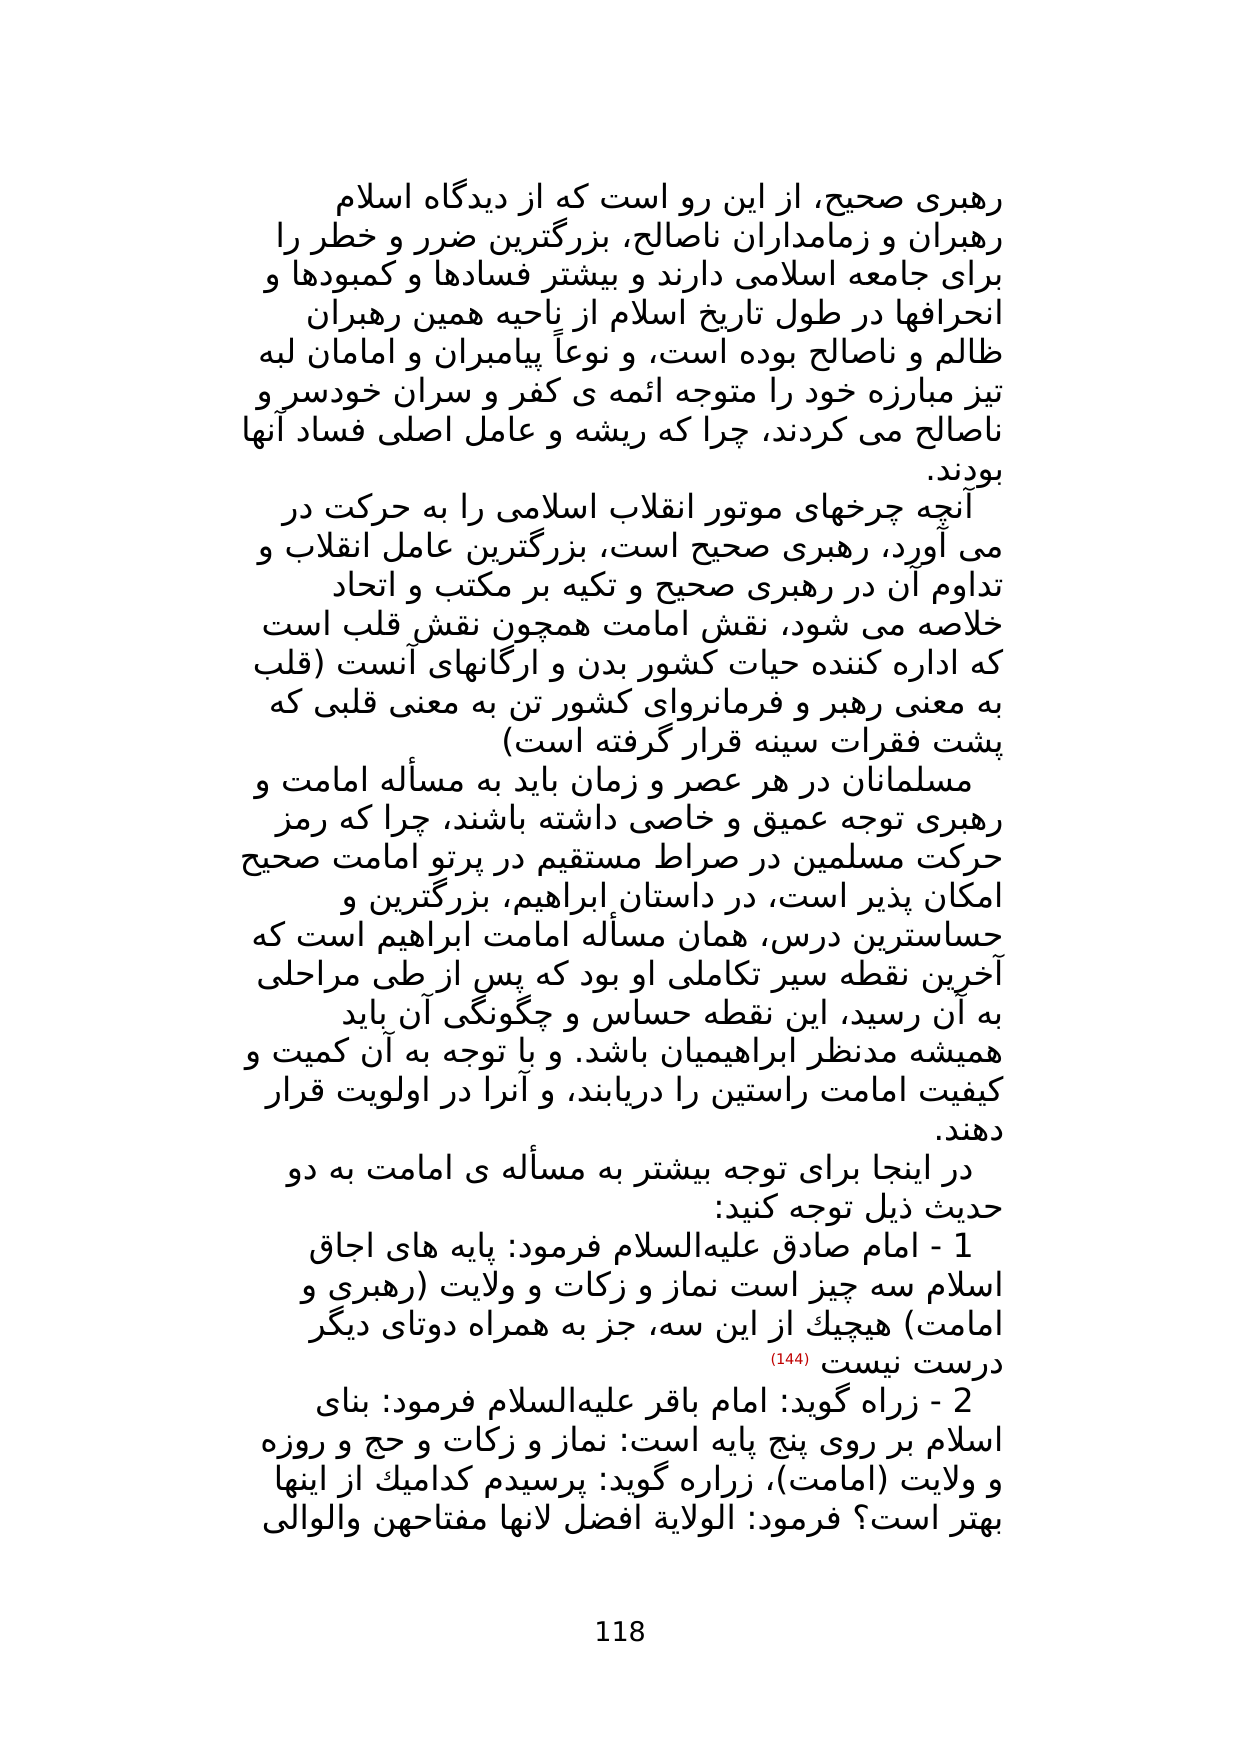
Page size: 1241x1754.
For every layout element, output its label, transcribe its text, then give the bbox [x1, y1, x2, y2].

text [236, 177, 1004, 488]
text در اينجا براى توجه بيشتر به مسأله ى امامت به دو حديث ذيل توجه كنيد: [236, 1148, 1004, 1226]
text 1 - امام صادق عليه‌السلام فرمود: پايه هاى اجاق اسلام سه چيز است نماز و زكات و ولايت (رهبرى و امامت) هيچيك از اين سه، جز به همراه دوتاى ديگر درست نيست (144) [236, 1226, 1004, 1382]
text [236, 1382, 1004, 1537]
text آنچه چرخهاى موتور انقلاب اسلامى را به حركت در مى آورد، رهبرى صحيح است، بزرگترين عامل انقلاب و تداوم آن در رهبرى صحيح و تكيه بر مكتب و اتحاد خلاصه مى شود، نقش امامت همچون نقش قلب است كه اداره كننده حيات كشور بدن و ارگانهاى آنست (قلب به معنى رهبر و فرمانرواى كشور تن به معنى قلبى كه پشت فقرات سينه قرار گرفته است) [236, 488, 1004, 760]
text مسلمانان در هر عصر و زمان بايد به مسأله امامت و رهبرى توجه عميق و خاصى داشته باشند، چرا كه رمز حركت مسلمين در صراط مستقيم در پرتو امامت صحيح امكان پذير است، در داستان ابراهيم، بزرگترين و حساسترين درس، همان مسأله امامت ابراهيم است كه آخرين نقطه سير تكاملى او بود كه پس از طى مراحلى به آن رسيد، اين نقطه حساس و چگونگى آن بايد هميشه مدنظر ابراهيميان باشد. و با توجه به آن كميت و كيفيت امامت راستين را دريابند، و آنرا در اولويت قرار دهند. [236, 760, 1004, 1148]
